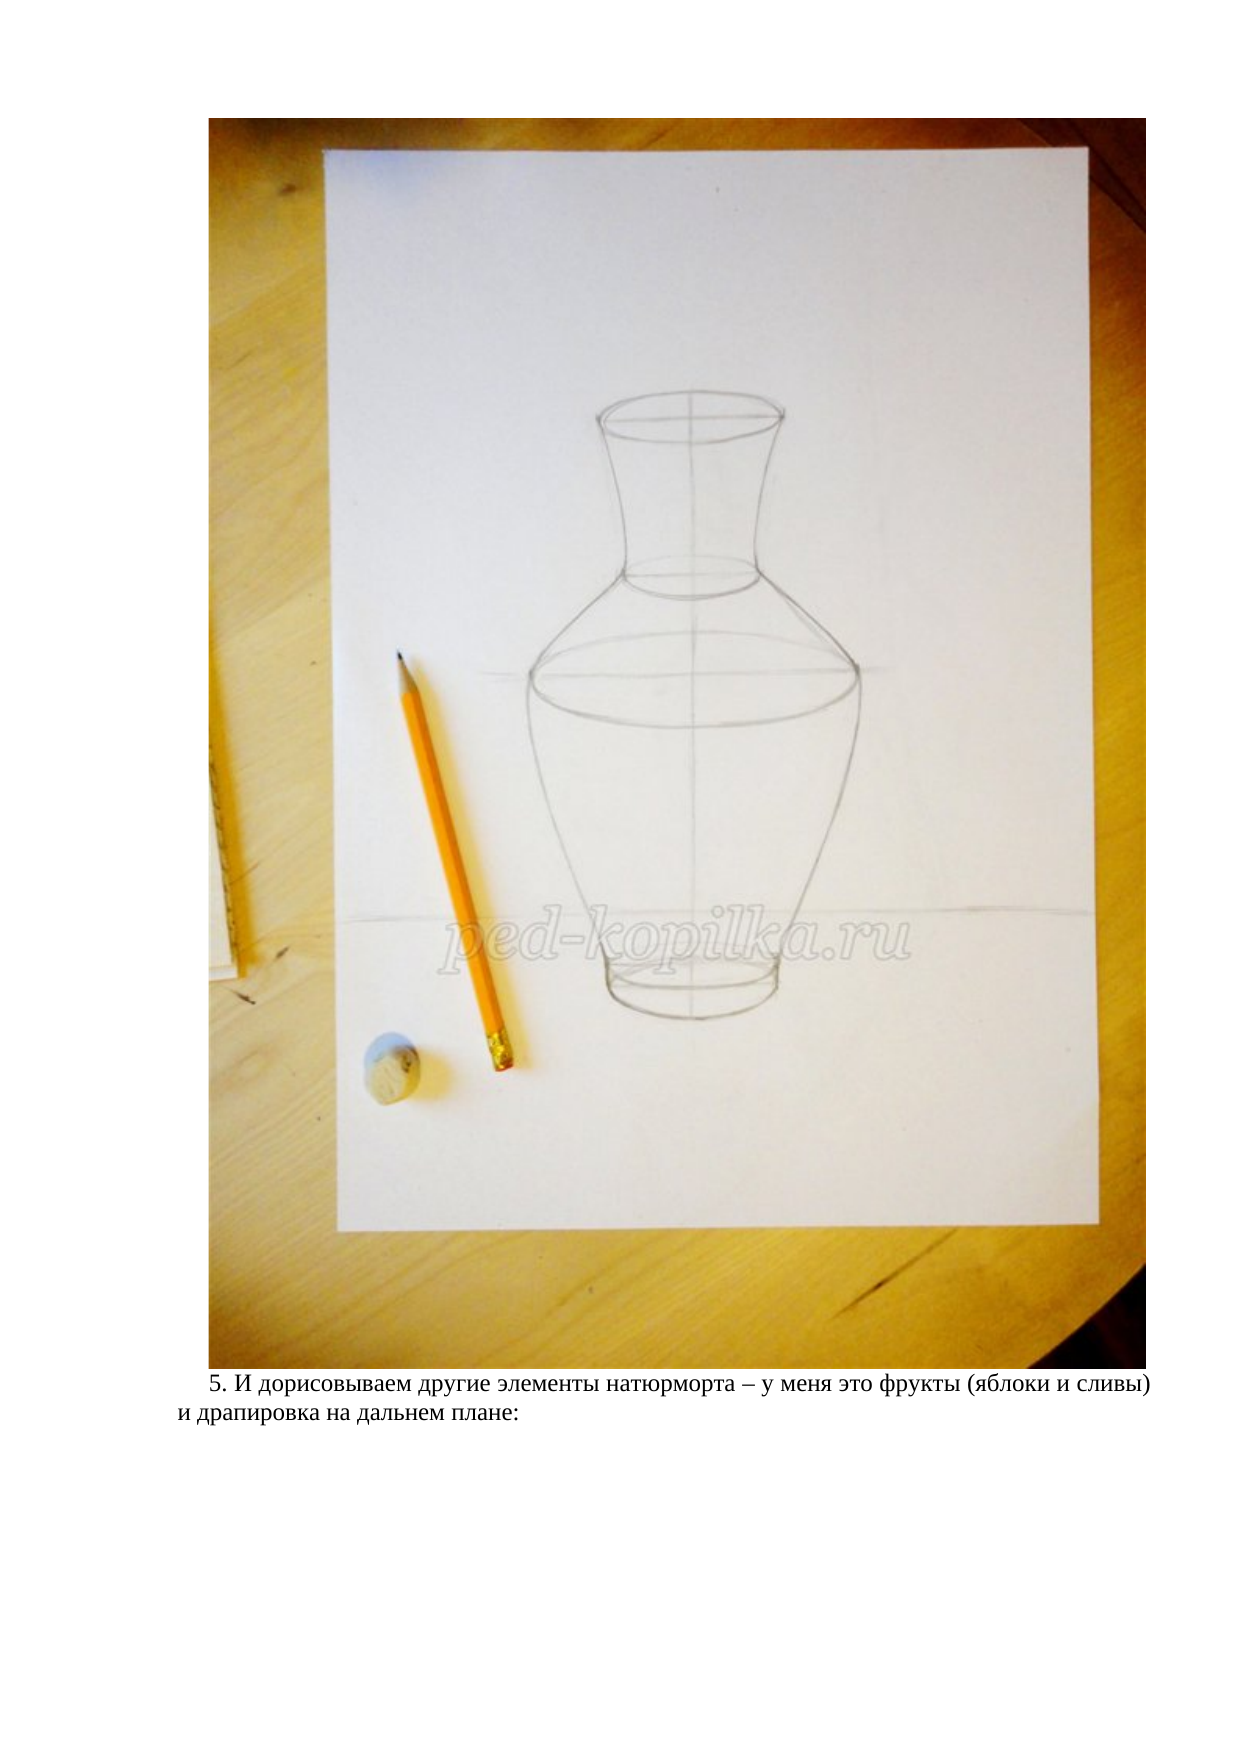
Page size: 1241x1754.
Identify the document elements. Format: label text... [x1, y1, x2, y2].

picture [208, 118, 1146, 1369]
text 5. И дорисовываем другие элементы натюрморта – у меня это фрукты (яблоки и сливы) и драпировка на дальнем плане: [177, 1368, 1152, 1426]
